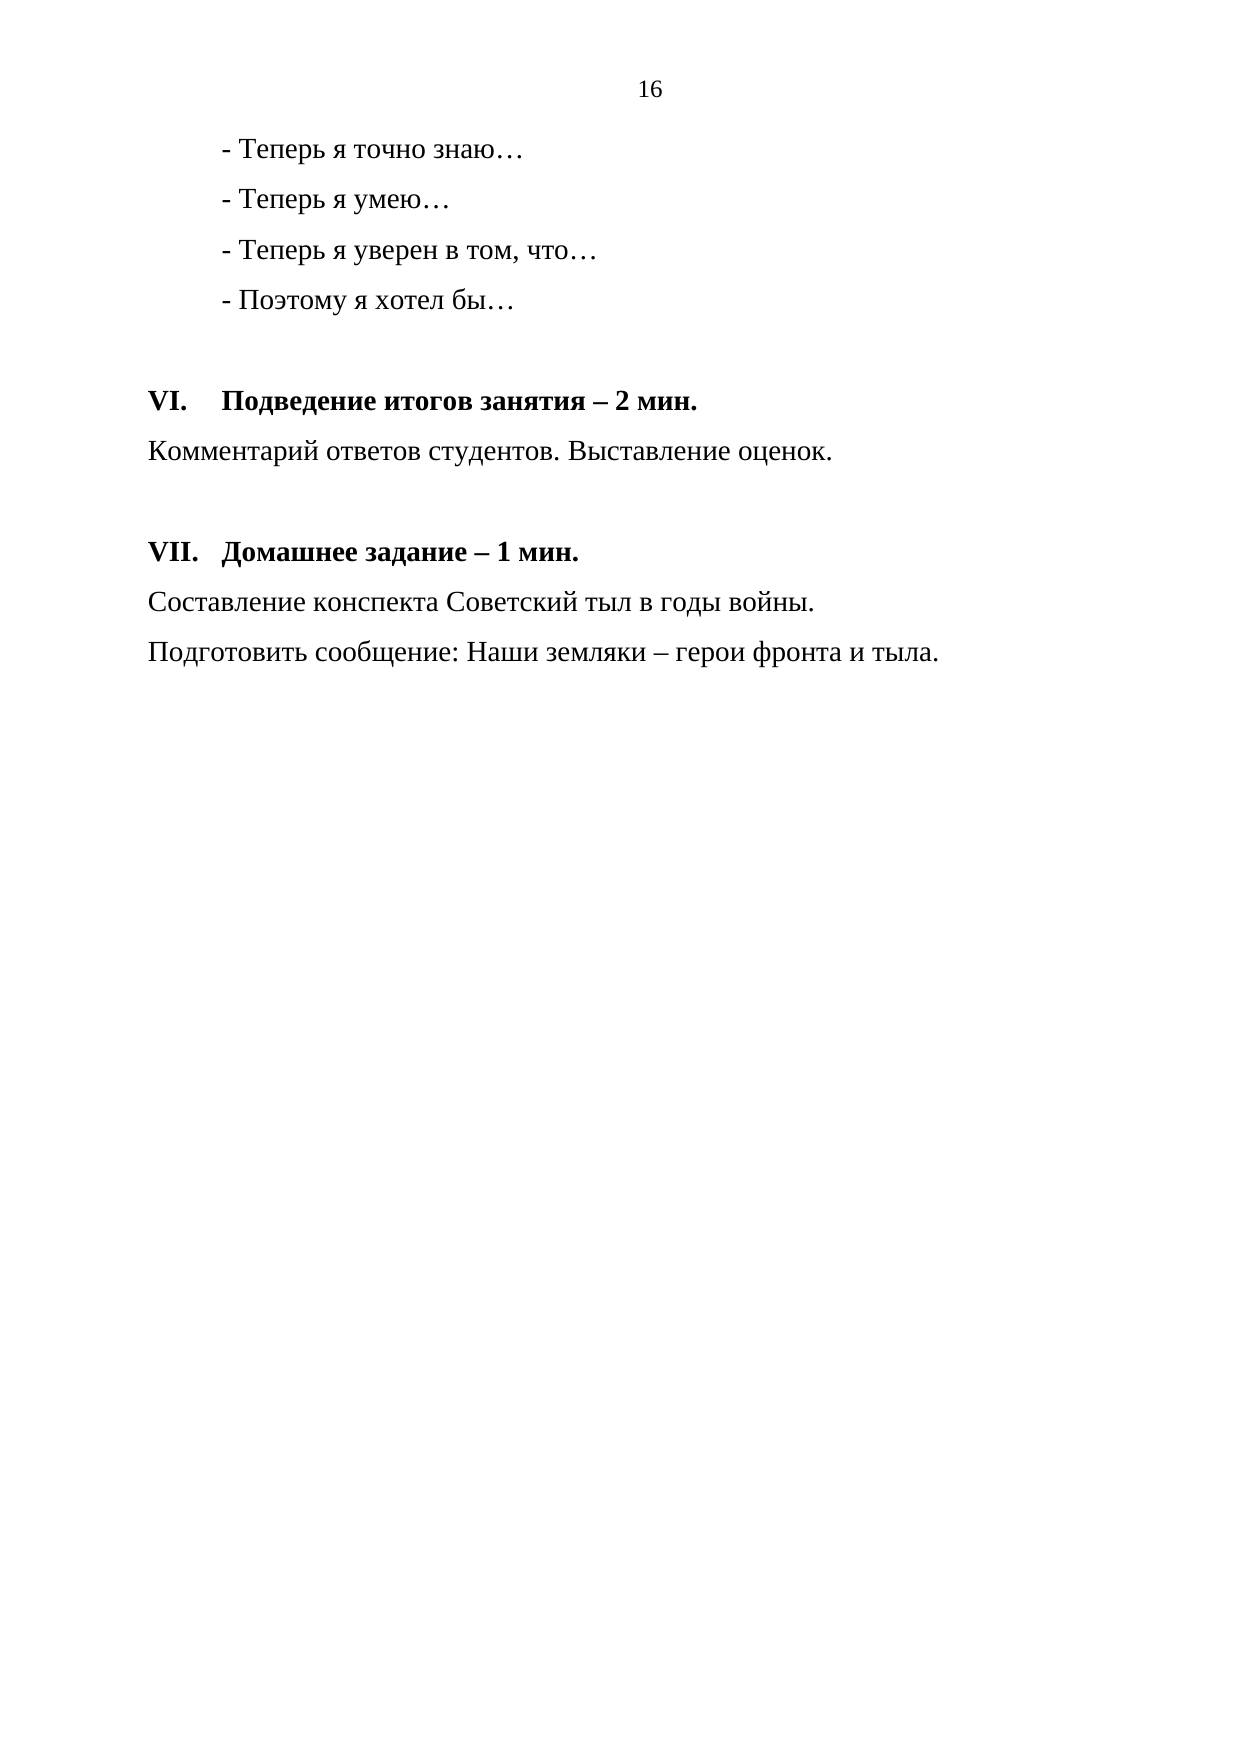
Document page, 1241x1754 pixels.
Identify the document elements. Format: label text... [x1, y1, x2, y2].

text - Поэтому я хотел бы… [148, 282, 1152, 316]
text Составление конспекта Советский тыл в годы войны. [148, 584, 1152, 618]
text Комментарий ответов студентов. Выставление оценок. [148, 433, 1152, 467]
text - Теперь я уверен в том, что… [148, 232, 1152, 265]
text - Теперь я точно знаю… [148, 131, 1152, 165]
text Подготовить сообщение: Наши земляки – герои фронта и тыла. [148, 634, 1152, 668]
text - Теперь я умею… [148, 182, 1152, 215]
text VІІ. Домашнее задание – 1 мин. [148, 534, 1152, 567]
text VІ. Подведение итогов занятия – 2 мин. [148, 383, 1152, 416]
